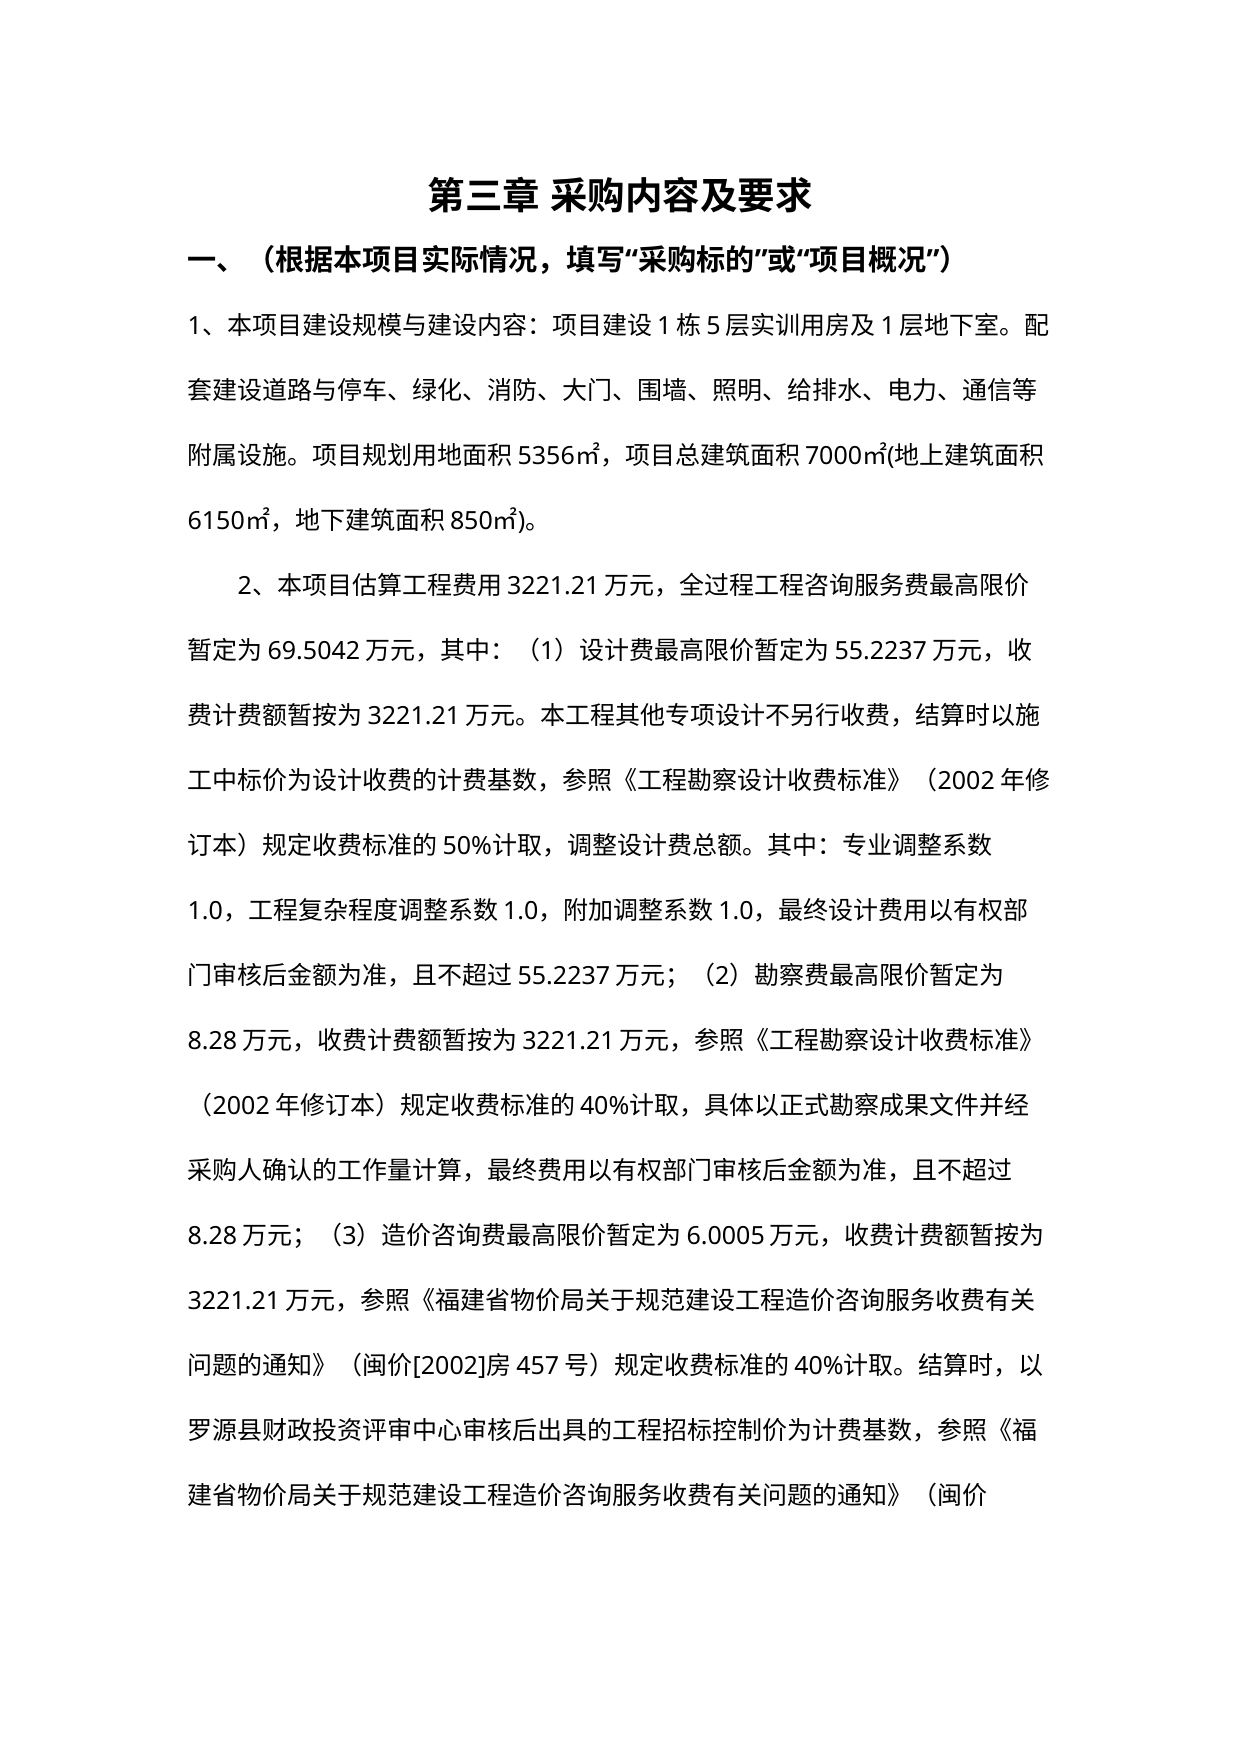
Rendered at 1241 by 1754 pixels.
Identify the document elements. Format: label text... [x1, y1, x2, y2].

text 一、（根据本项目实际情况，填写“采购标的”或“项目概况”） [187, 227, 1053, 292]
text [187, 552, 1053, 1527]
text 第三章 采购内容及要求 [187, 162, 1053, 227]
text 1、本项目建设规模与建设内容：项目建设1栋5层实训用房及1层地下室。配套建设道路与停车、绿化、消防、大门、围墙、照明、给排水、电力、通信等附属设施。项目规划用地面积5356㎡，项目总建筑面积7000㎡(地上建筑面积6150㎡，地下建筑面积850㎡)。 [187, 292, 1053, 552]
